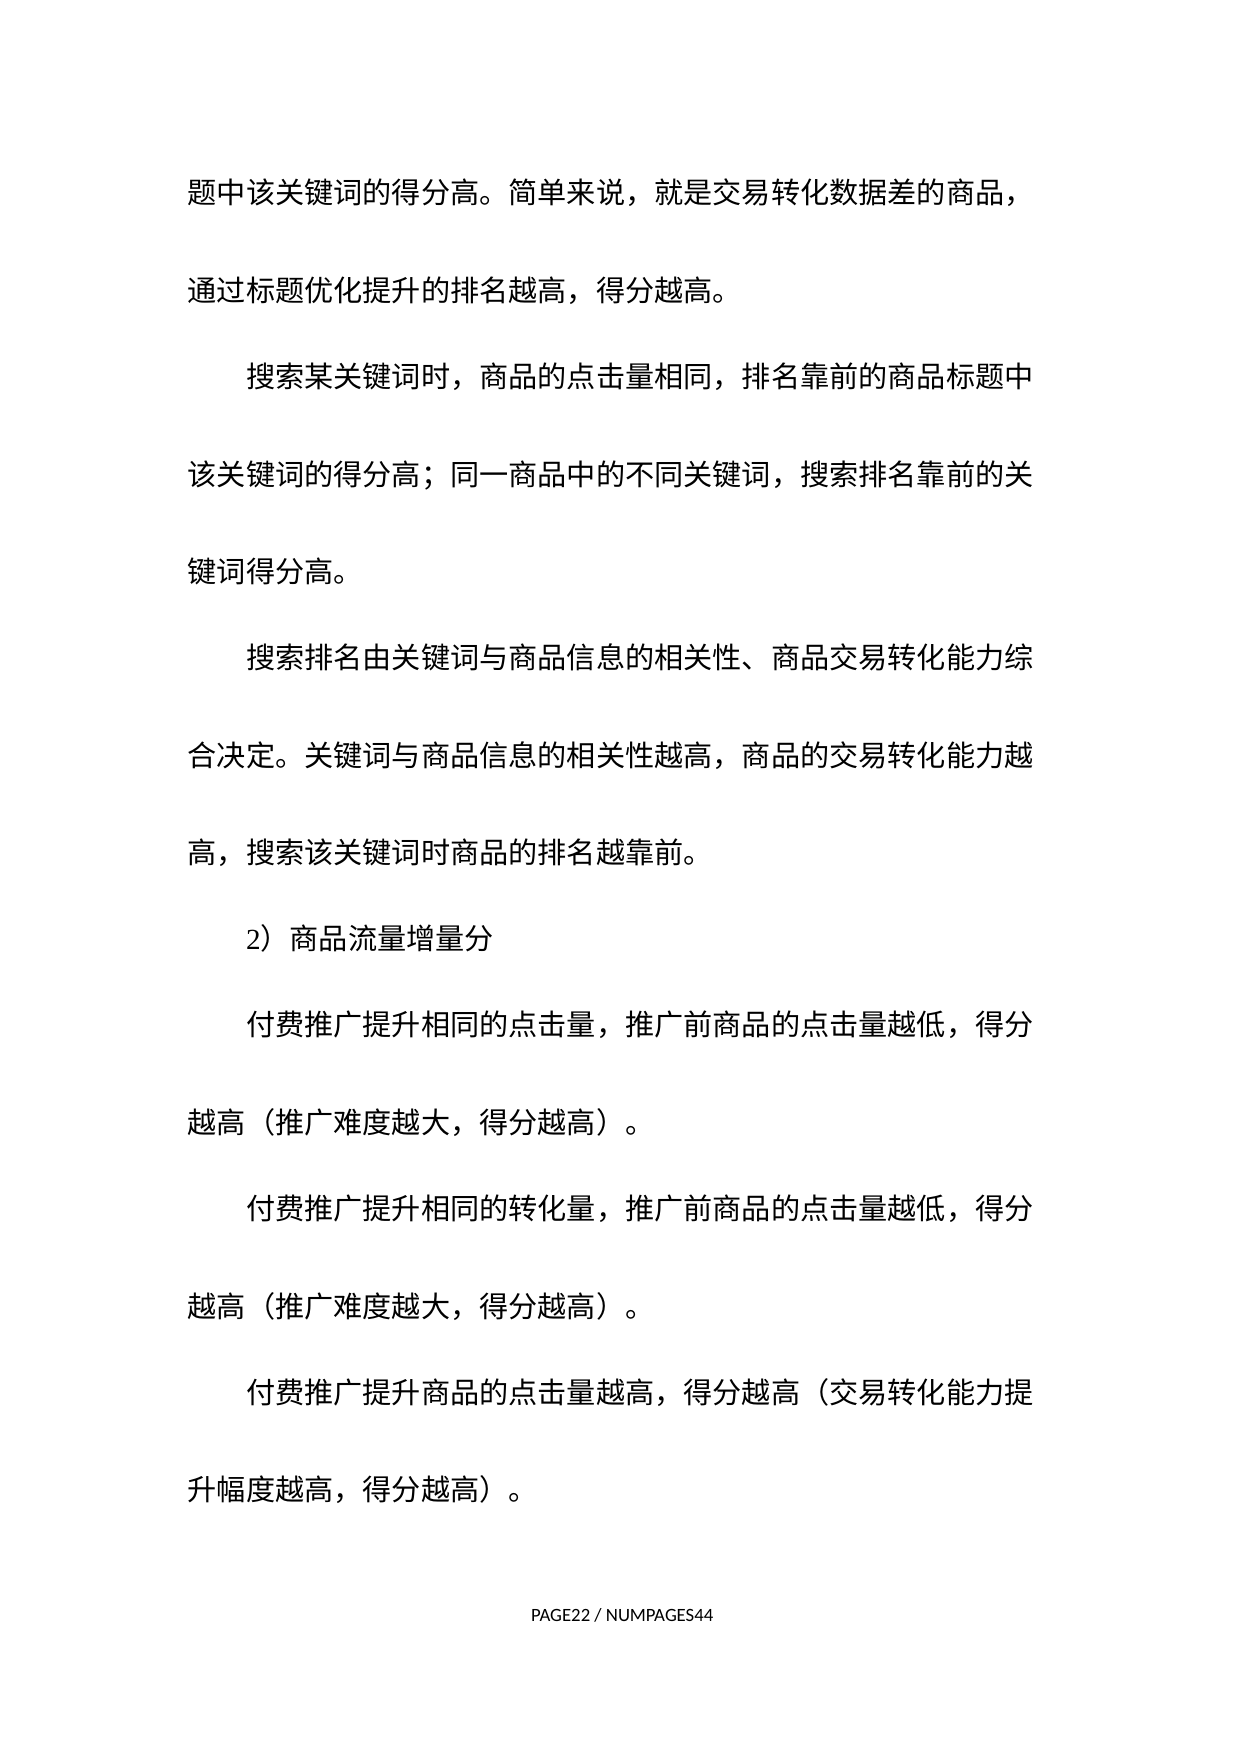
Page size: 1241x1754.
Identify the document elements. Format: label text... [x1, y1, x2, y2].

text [187, 158, 1053, 321]
text 付费推广提升相同的点击量，推广前商品的点击量越低，得分越高（推广难度越大，得分越高）。 [187, 991, 1053, 1153]
text 搜索排名由关键词与商品信息的相关性、商品交易转化能力综合决定。关键词与商品信息的相关性越高，商品的交易转化能力越高，搜索该关键词时商品的排名越靠前。 [187, 623, 1053, 883]
text 搜索某关键词时，商品的点击量相同，排名靠前的商品标题中该关键词的得分高；同一商品中的不同关键词，搜索排名靠前的关键词得分高。 [187, 342, 1053, 602]
text 付费推广提升相同的转化量，推广前商品的点击量越低，得分越高（推广难度越大，得分越高）。 [187, 1174, 1053, 1337]
text 2）商品流量增量分 [187, 904, 1053, 969]
text 付费推广提升商品的点击量越高，得分越高（交易转化能力提升幅度越高，得分越高）。 [187, 1358, 1053, 1520]
